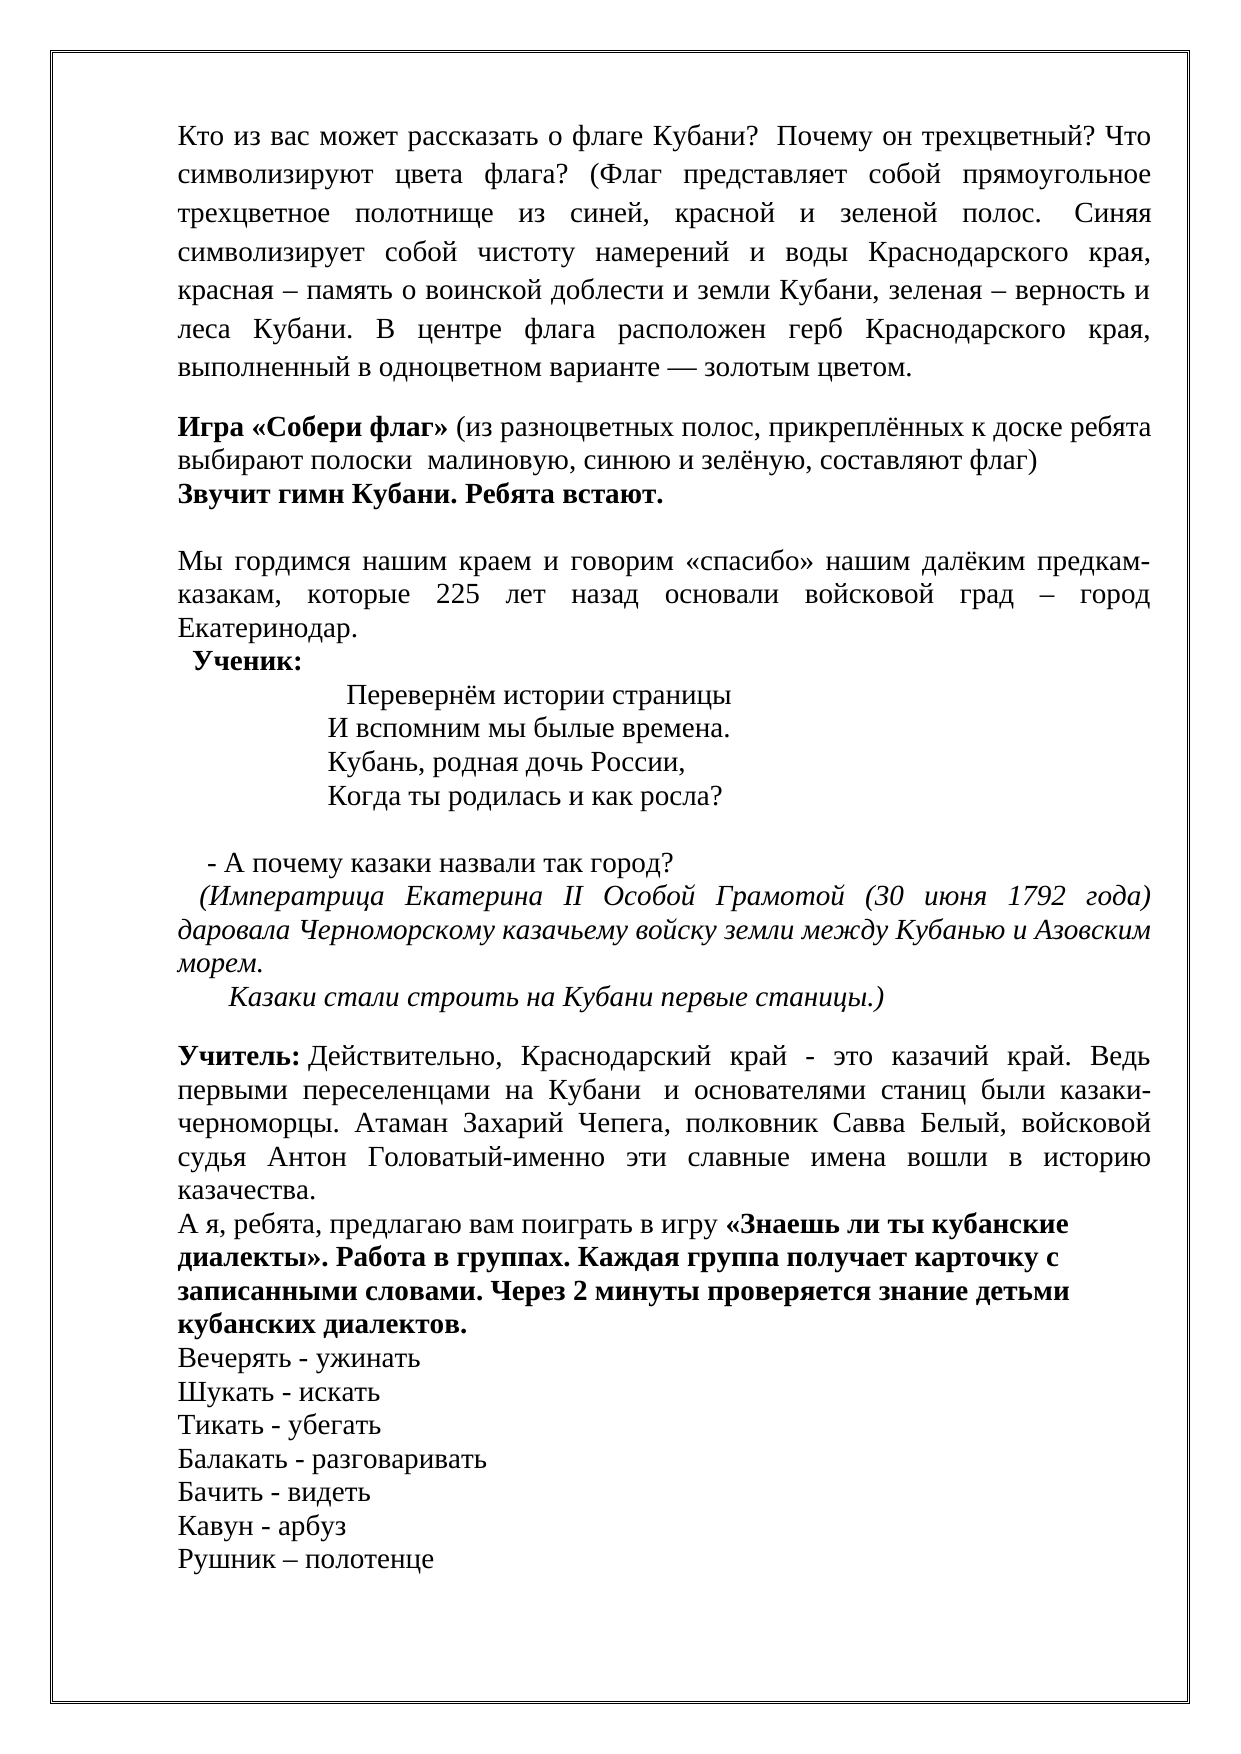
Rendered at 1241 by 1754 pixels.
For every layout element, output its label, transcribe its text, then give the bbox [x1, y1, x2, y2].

text Казаки стали строить на Кубани первые станицы.) [177, 979, 1152, 1012]
text Звучит гимн Кубани. Ребята встают. [177, 476, 1152, 509]
text Рушник – полотенце [177, 1541, 1152, 1575]
text Шукать - искать [177, 1374, 1152, 1407]
text Тикать - убегать [177, 1407, 1152, 1441]
text Ученик: [177, 643, 1152, 677]
text Мы гордимся нашим краем и говорим «спасибо» нашим далёким предкам-казакам, которые 225 лет назад основали войсковой град – город Екатеринодар. [177, 543, 1152, 643]
text Кто из вас может рассказать о флаге Кубани? Почему он трехцветный? Что символизируют цвета флага? (Флаг представляет собой прямоугольное трехцветное полотнище из синей, красной и зеленой полос. Синяя символизирует собой чистоту намерений и воды Краснодарского края, красная – память о воинской доблести и земли Кубани, зеленая – верность и леса Кубани. В центре флага расположен герб Краснодарского края, выполненный в одноцветном варианте — золотым цветом. [177, 118, 1152, 383]
text (Императрица Екатерина II Особой Грамотой (30 июня 1792 года) даровала Черноморскому казачьему войску земли между Кубанью и Азовским морем. [177, 878, 1152, 979]
text Когда ты родилась и как росла? [215, 778, 1152, 811]
text И вспомним мы былые времена. [215, 711, 1152, 744]
text - А почему казаки назвали так город? [207, 845, 1152, 878]
text Перевернём истории страницы [215, 677, 1152, 711]
text Бачить - видеть [177, 1474, 1152, 1508]
text Учитель: Действительно, Краснодарский край - это казачий край. Ведь первыми переселенцами на Кубани и основателями станиц были казаки-черноморцы. Атаман Захарий Чепега, полковник Савва Белый, войсковой судья Антон Головатый-именно эти славные имена вошли в историю казачества. [177, 1038, 1152, 1206]
text А я, ребята, предлагаю вам поиграть в игру «Знаешь ли ты кубанские диалекты». Работа в группах. Каждая группа получает карточку с записанными словами. Через 2 минуты проверяется знание детьми кубанских диалектов. [177, 1206, 1152, 1340]
text Игра «Собери флаг» (из разноцветных полос, прикреплённых к доске ребята выбирают полоски малиновую, синюю и зелёную, составляют флаг) [177, 409, 1152, 476]
text Кавун - арбуз [177, 1508, 1152, 1541]
text Вечерять - ужинать [177, 1340, 1152, 1374]
text Балакать - разговаривать [177, 1441, 1152, 1474]
text Кубань, родная дочь России, [215, 744, 1152, 778]
